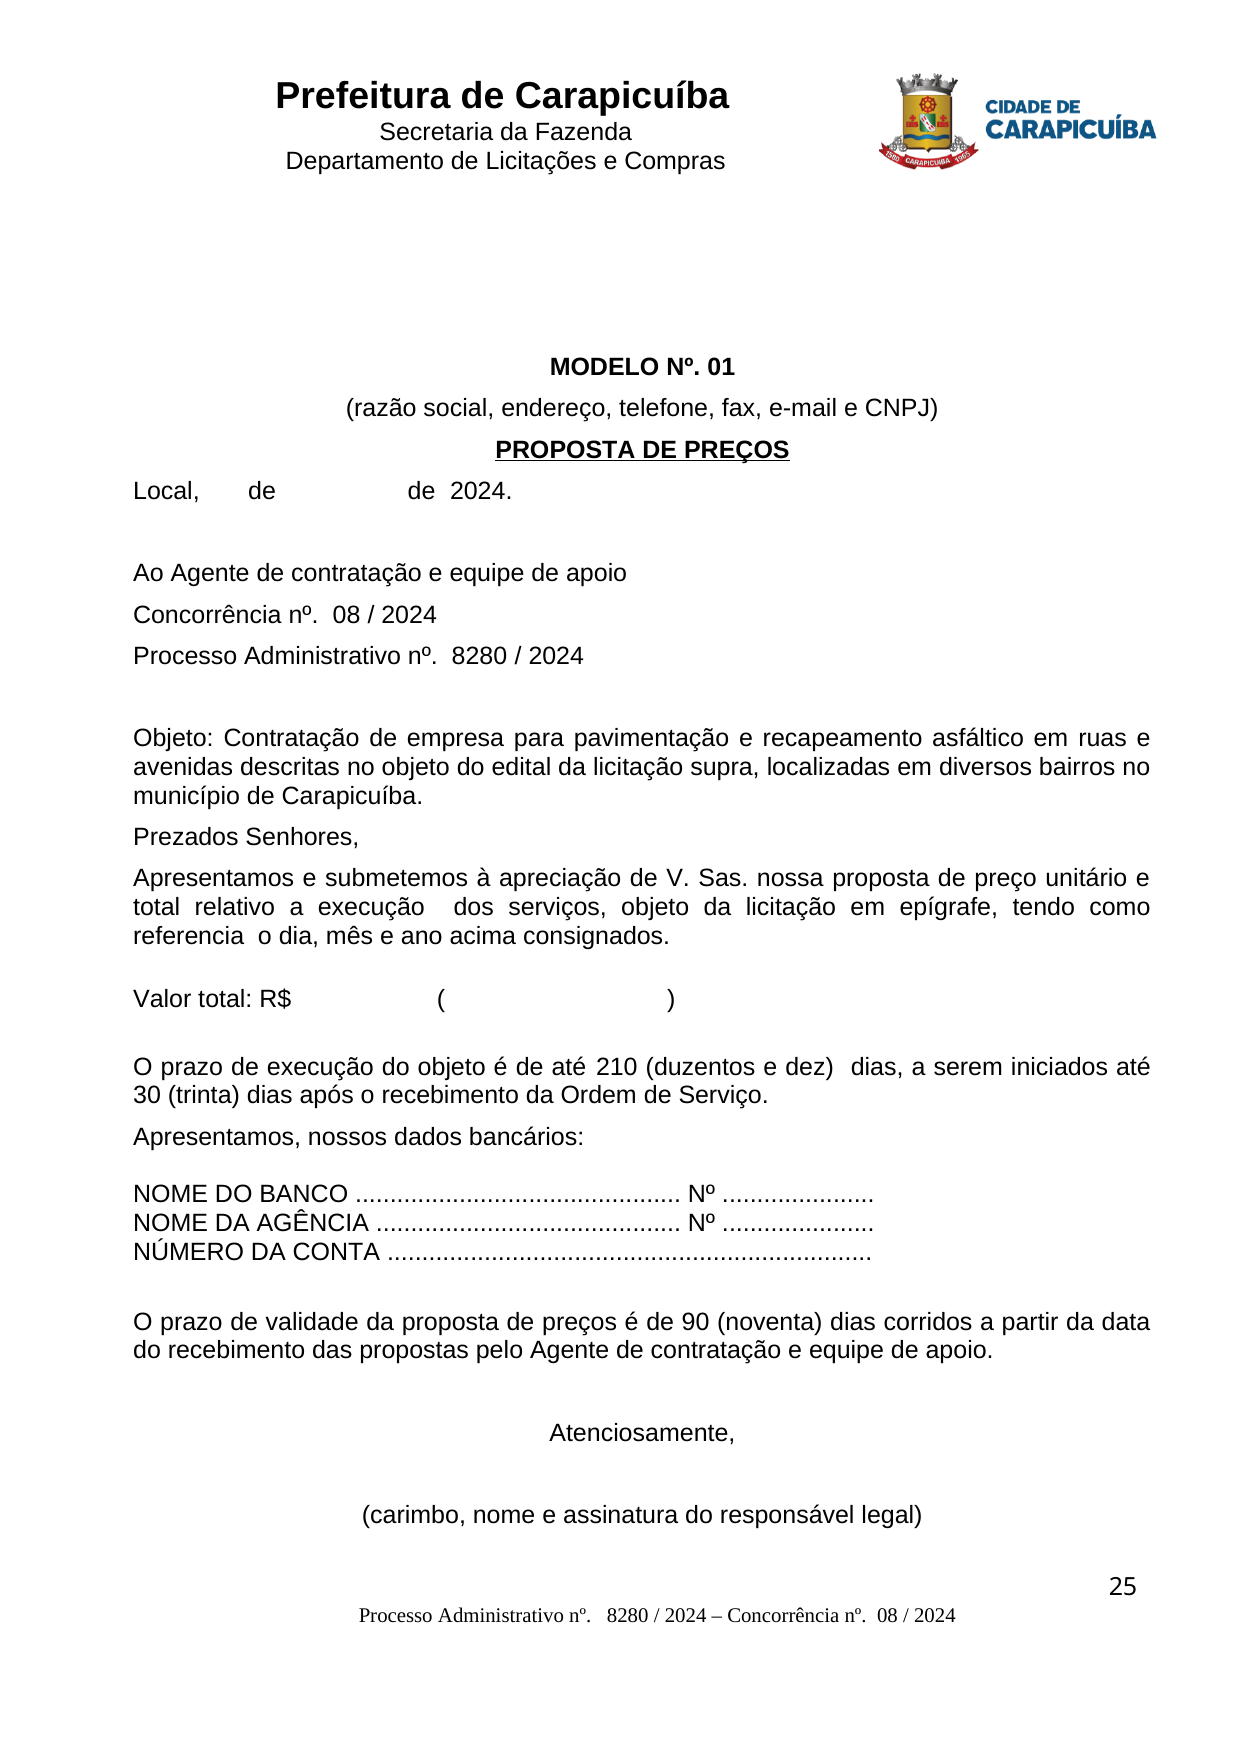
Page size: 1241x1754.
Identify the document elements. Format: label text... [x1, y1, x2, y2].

text NÚMERO DA CONTA ...................................................................... [133, 1237, 1152, 1265]
text O prazo de execução do objeto é de até 210 (duzentos e dez) dias, a serem iniciados até 30 (trinta) dias após o recebimento da Ordem de Serviço. [133, 1052, 1152, 1109]
text NOME DO BANCO ............................................... Nº ...................... [133, 1179, 1152, 1208]
text NOME DA AGÊNCIA ............................................ Nº ...................... [133, 1208, 1152, 1237]
text Valor total: R$ ( ) [133, 984, 1152, 1012]
text Ao Agente de contratação e equipe de apoio [133, 558, 1152, 587]
text O prazo de validade da proposta de preços é de 90 (noventa) dias corridos a partir da data do recebimento das propostas pelo Agente de contratação e equipe de apoio. [133, 1307, 1152, 1364]
text Apresentamos, nossos dados bancários: [133, 1122, 1152, 1150]
list Apresentamos e submetemos à apreciação de V. Sas. nossa proposta de preço unitário e total relativo a execução dos serviços, objeto da licitação em epígrafe, tendo como referencia o dia, mês e ano acima consignados. [133, 863, 1152, 950]
text PROPOSTA DE PREÇOS [133, 435, 1152, 463]
text Objeto: Contratação de empresa para pavimentação e recapeamento asfáltico em ruas e avenidas descritas no objeto do edital da licitação supra, localizadas em diversos bairros no município de Carapicuíba. [133, 723, 1152, 810]
text Prezados Senhores, [133, 822, 1152, 851]
text Processo Administrativo nº. 8280 / 2024 [133, 641, 1152, 670]
text Atenciosamente, [133, 1418, 1152, 1447]
text (carimbo, nome e assinatura do responsável legal) [133, 1500, 1152, 1529]
text Local, de de 2024. [133, 476, 1152, 505]
picture [877, 65, 1159, 172]
text MODELO Nº. 01 [133, 352, 1152, 381]
text (razão social, endereço, telefone, fax, e-mail e CNPJ) [133, 393, 1152, 422]
text Concorrência nº. 08 / 2024 [133, 600, 1152, 628]
